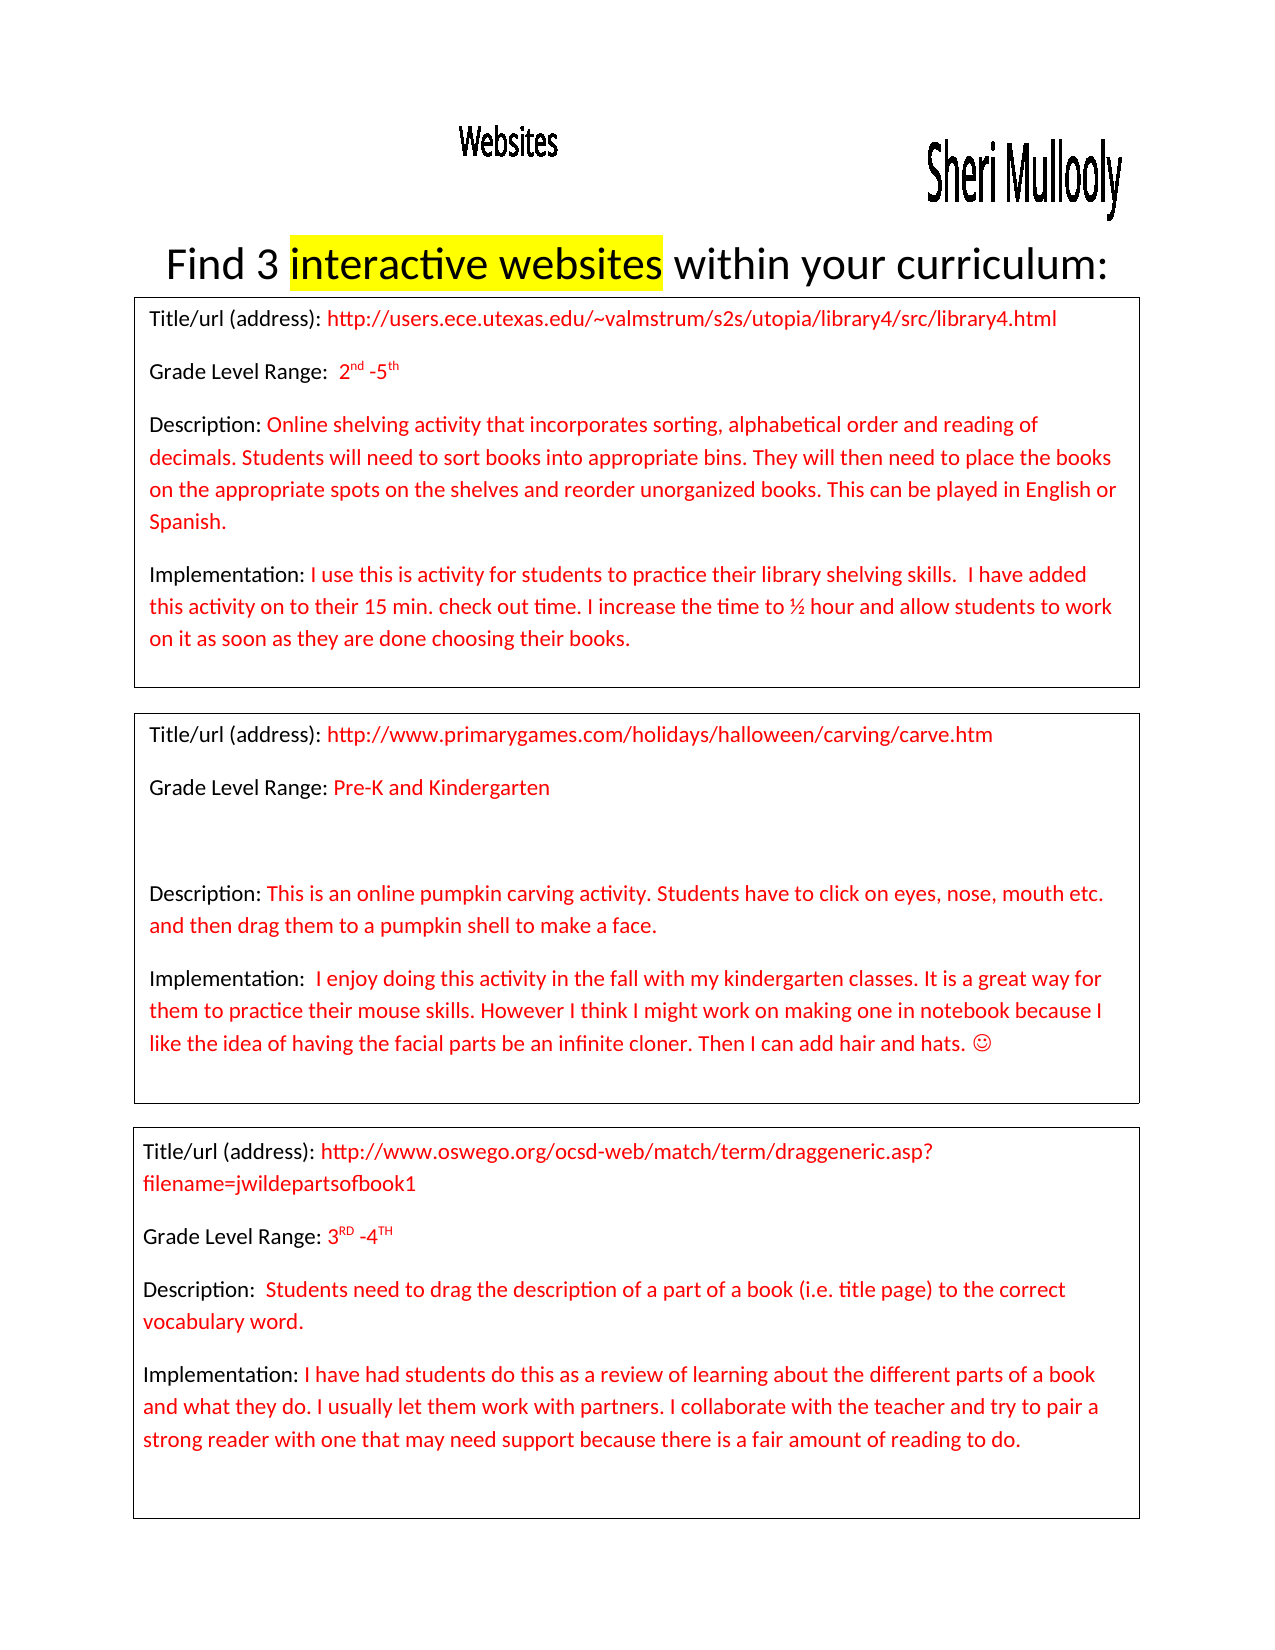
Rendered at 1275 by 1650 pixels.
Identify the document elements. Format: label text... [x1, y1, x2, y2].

text Find 3 interactive websites within your curriculum: [150, 235, 290, 291]
text Find 3 interactive websites within your curriculum: [663, 235, 1125, 291]
